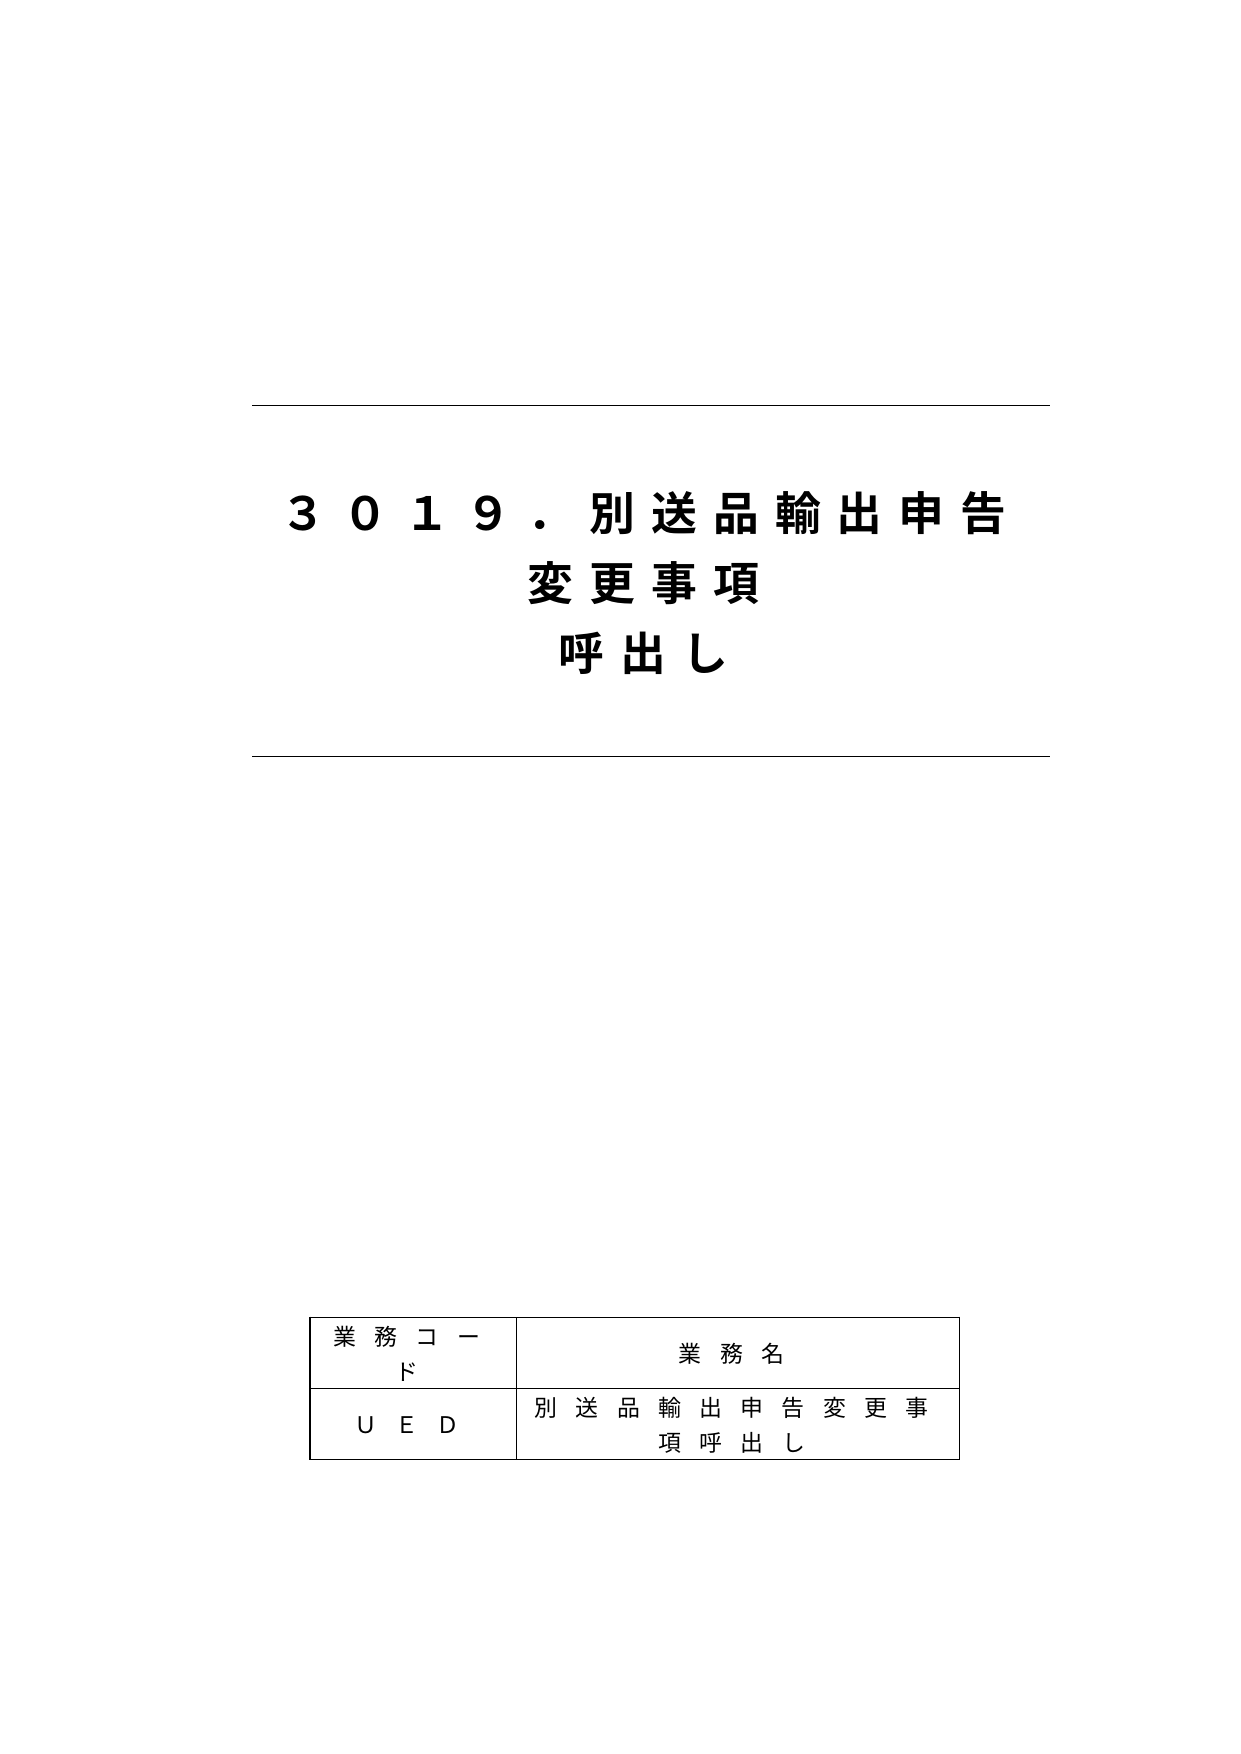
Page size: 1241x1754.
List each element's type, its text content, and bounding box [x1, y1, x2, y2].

table_header ３０１９．別送品輸出申告変更事項 呼出し [252, 406, 1049, 756]
table_cell ＵＥＤ [311, 1389, 516, 1459]
table_header 業務名 [517, 1318, 959, 1388]
table_header 業務コード [311, 1318, 516, 1388]
table_cell 別送品輸出申告変更事項呼出し [517, 1389, 959, 1459]
